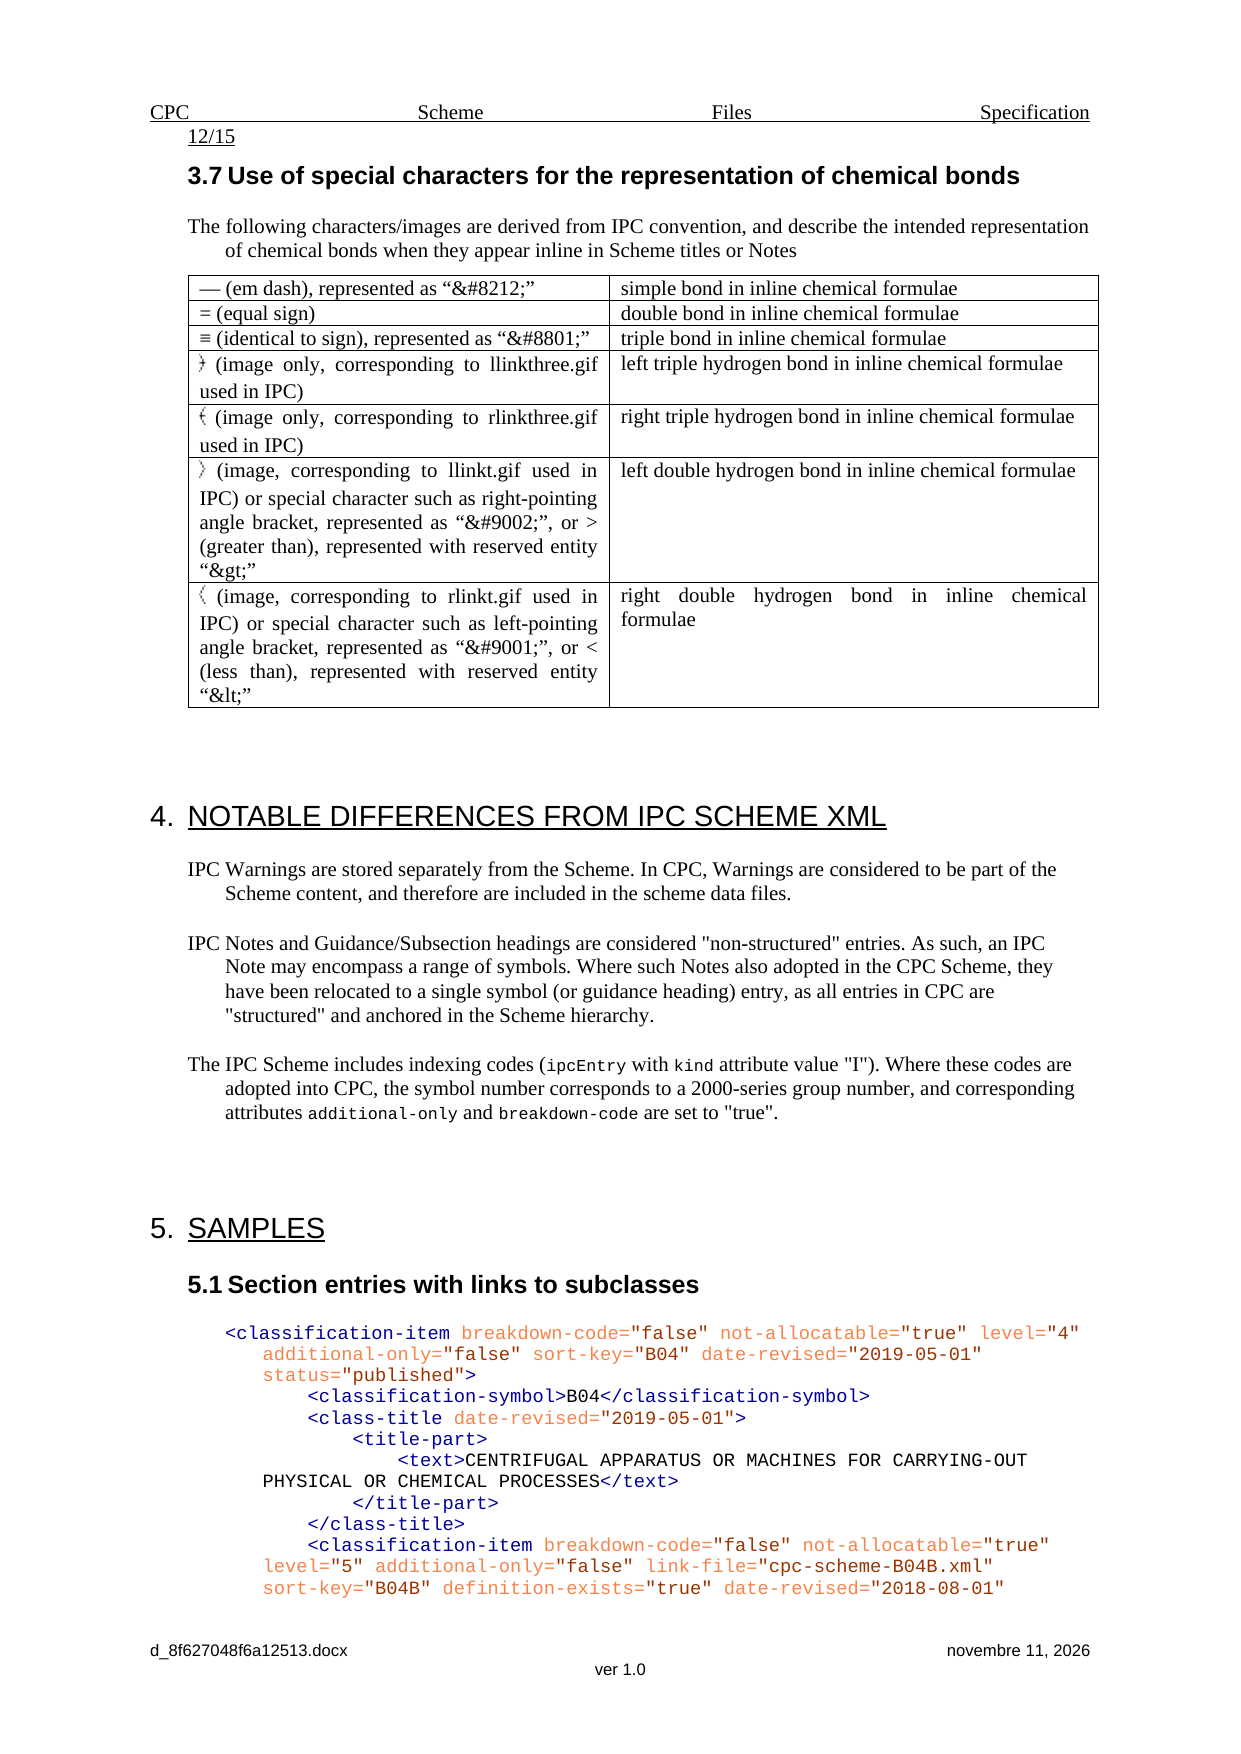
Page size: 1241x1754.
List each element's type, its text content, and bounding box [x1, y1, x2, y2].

picture [199, 582, 206, 604]
table_cell left triple hydrogen bond in inline chemical formulae [610, 351, 1098, 403]
table_cell = (equal sign) [189, 301, 609, 325]
picture [199, 457, 206, 478]
picture [199, 351, 206, 372]
subtitle Notable differences from IPC Scheme XML [150, 799, 1090, 832]
picture [199, 404, 206, 425]
table_cell (image, corresponding to llinkt.gif used in IPC) or special character such as right-pointing angle bracket, represented as “&#9002;”, or > (greater than), represented with reserved entity “&gt;” [189, 458, 609, 582]
table_cell double bond in inline chemical formulae [610, 301, 1098, 325]
table_cell (image only, corresponding to rlinkthree.gif used in IPC) [189, 405, 609, 457]
table_cell (image, corresponding to rlinkt.gif used in IPC) or special character such as left-pointing angle bracket, represented as “&#9001;”, or < (less than), represented with reserved entity “&lt;” [189, 583, 609, 707]
text The IPC Scheme includes indexing codes (ipcEntry with kind attribute value "I"). Where these codes are adopted into CPC, the symbol number corresponds to a 2000-series group number, and corresponding attributes additional-only and breakdown-code are set to "true". [187, 1052, 1090, 1125]
text The following characters/images are derived from IPC convention, and describe the intended representation of chemical bonds when they appear inline in Scheme titles or Notes [187, 214, 1090, 262]
subtitle Section entries with links to subclasses [187, 1270, 1090, 1298]
table_cell (image only, corresponding to llinkthree.gif used in IPC) [189, 351, 609, 403]
text IPC Notes and Guidance/Subsection headings are considered "non-structured" entries. As such, an IPC Note may encompass a range of symbols. Where such Notes also adopted in the CPC Scheme, they have been relocated to a single symbol (or guidance heading) entry, as all entries in CPC are "structured" and anchored in the Scheme hierarchy. [187, 930, 1090, 1027]
table_cell left double hydrogen bond in inline chemical formulae [610, 458, 1098, 582]
table_cell triple bond in inline chemical formulae [610, 326, 1098, 350]
table_cell right double hydrogen bond in inline chemical formulae [610, 583, 1098, 707]
subtitle Use of special characters for the representation of chemical bonds [187, 161, 1090, 189]
text IPC Warnings are stored separately from the Scheme. In CPC, Warnings are considered to be part of the Scheme content, and therefore are included in the scheme data files. [187, 857, 1090, 905]
table_header — (em dash), represented as “&#8212;” [189, 276, 609, 300]
table_cell right triple hydrogen bond in inline chemical formulae [610, 405, 1098, 457]
table_cell ≡ (identical to sign), represented as “&#8801;” [189, 326, 609, 350]
subtitle Samples [150, 1211, 1090, 1245]
table_header simple bond in inline chemical formulae [610, 276, 1098, 300]
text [225, 1323, 1090, 1600]
